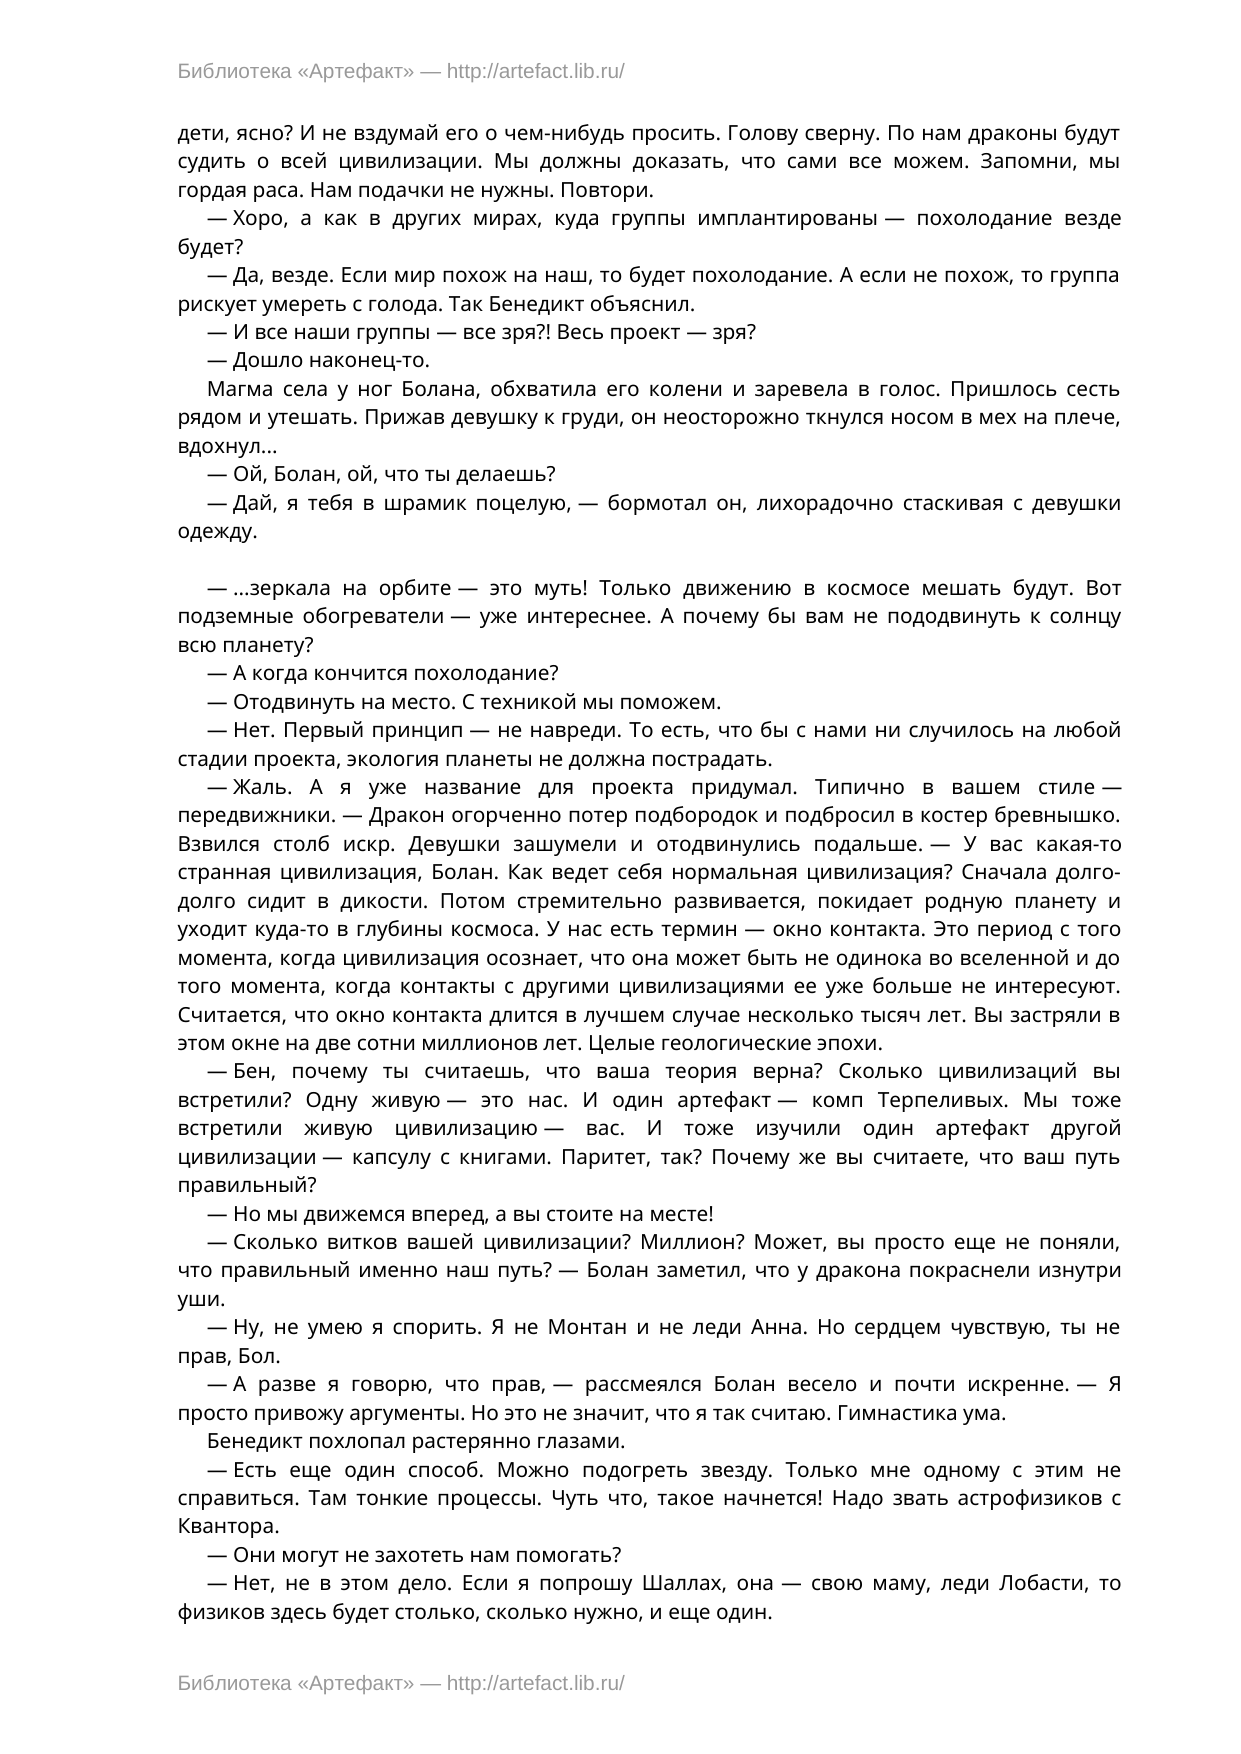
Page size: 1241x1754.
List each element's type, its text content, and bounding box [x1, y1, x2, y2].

text — Нет, не в этом дело. Если я попрошу Шаллах, она — свою маму, леди Лобасти, то физиков здесь будет столько, сколько нужно, и еще один. [177, 1568, 1122, 1625]
text — Сколько витков вашей цивилизации? Миллион? Может, вы просто еще не поняли, что правильный именно наш путь? — Болан заметил, что у дракона покраснели изнутри уши. [177, 1227, 1122, 1312]
text — Ну, не умею я спорить. Я не Монтан и не леди Анна. Но сердцем чувствую, ты не прав, Бол. [177, 1312, 1122, 1369]
text — Дошло наконец-то. [177, 346, 1122, 374]
text — Бен, почему ты считаешь, что ваша теория верна? Сколько цивилизаций вы встретили? Одну живую — это нас. И один артефакт — комп Терпеливых. Мы тоже встретили живую цивилизацию — вас. И тоже изучили один артефакт другой цивилизации — капсулу с книгами. Паритет, так? Почему же вы считаете, что ваш путь правильный? [177, 1057, 1122, 1199]
text — Но мы движемся вперед, а вы стоите на месте! [177, 1199, 1122, 1227]
text — И все наши группы — все зря?! Весь проект — зря? [177, 317, 1122, 346]
text — А когда кончится похолодание? [177, 658, 1122, 687]
text — Хоро, а как в других мирах, куда группы имплантированы — похолодание везде будет? [177, 203, 1122, 260]
text — Дай, я тебя в шрамик поцелую, — бормотал он, лихорадочно стаскивая с девушки одежду. [177, 488, 1122, 545]
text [177, 118, 1122, 203]
text Бенедикт похлопал растерянно глазами. [177, 1426, 1122, 1455]
text — Нет. Первый принцип — не навреди. То есть, что бы с нами ни случилось на любой стадии проекта, экология планеты не должна пострадать. [177, 715, 1122, 772]
text — Есть еще один способ. Можно подогреть звезду. Только мне одному с этим не справиться. Там тонкие процессы. Чуть что, такое начнется! Надо звать астрофизиков с Квантора. [177, 1455, 1122, 1540]
text — Отодвинуть на место. С техникой мы поможем. [177, 687, 1122, 715]
text — Да, везде. Если мир похож на наш, то будет похолодание. А если не похож, то группа рискует умереть с голода. Так Бенедикт объяснил. [177, 260, 1122, 317]
text — Они могут не захотеть нам помогать? [177, 1540, 1122, 1568]
text — Жаль. А я уже название для проекта придумал. Типично в вашем стиле — передвижники. — Дракон огорченно потер подбородок и подбросил в костер бревнышко. Взвился столб искр. Девушки зашумели и отодвинулись подальше. — У вас какая-то странная цивилизация, Болан. Как ведет себя нормальная цивилизация? Сначала долго-долго сидит в дикости. Потом стремительно развивается, покидает родную планету и уходит куда-то в глубины космоса. У нас есть термин — окно контакта. Это период с того момента, когда цивилизация осознает, что она может быть не одинока во вселенной и до того момента, когда контакты с другими цивилизациями ее уже больше не интересуют. Считается, что окно контакта длится в лучшем случае несколько тысяч лет. Вы застряли в этом окне на две сотни миллионов лет. Целые геологические эпохи. [177, 772, 1122, 1057]
text Магма села у ног Болана, обхватила его колени и заревела в голос. Пришлось сесть рядом и утешать. Прижав девушку к груди, он неосторожно ткнулся носом в мех на плече, вдохнул... [177, 374, 1122, 459]
text — А разве я говорю, что прав, — рассмеялся Болан весело и почти искренне. — Я просто привожу аргументы. Но это не значит, что я так считаю. Гимнастика ума. [177, 1369, 1122, 1426]
text — ...зеркала на орбите — это муть! Только движению в космосе мешать будут. Вот подземные обогреватели — уже интереснее. А почему бы вам не пододвинуть к солнцу всю планету? [177, 573, 1122, 658]
text — Ой, Болан, ой, что ты делаешь? [177, 459, 1122, 488]
